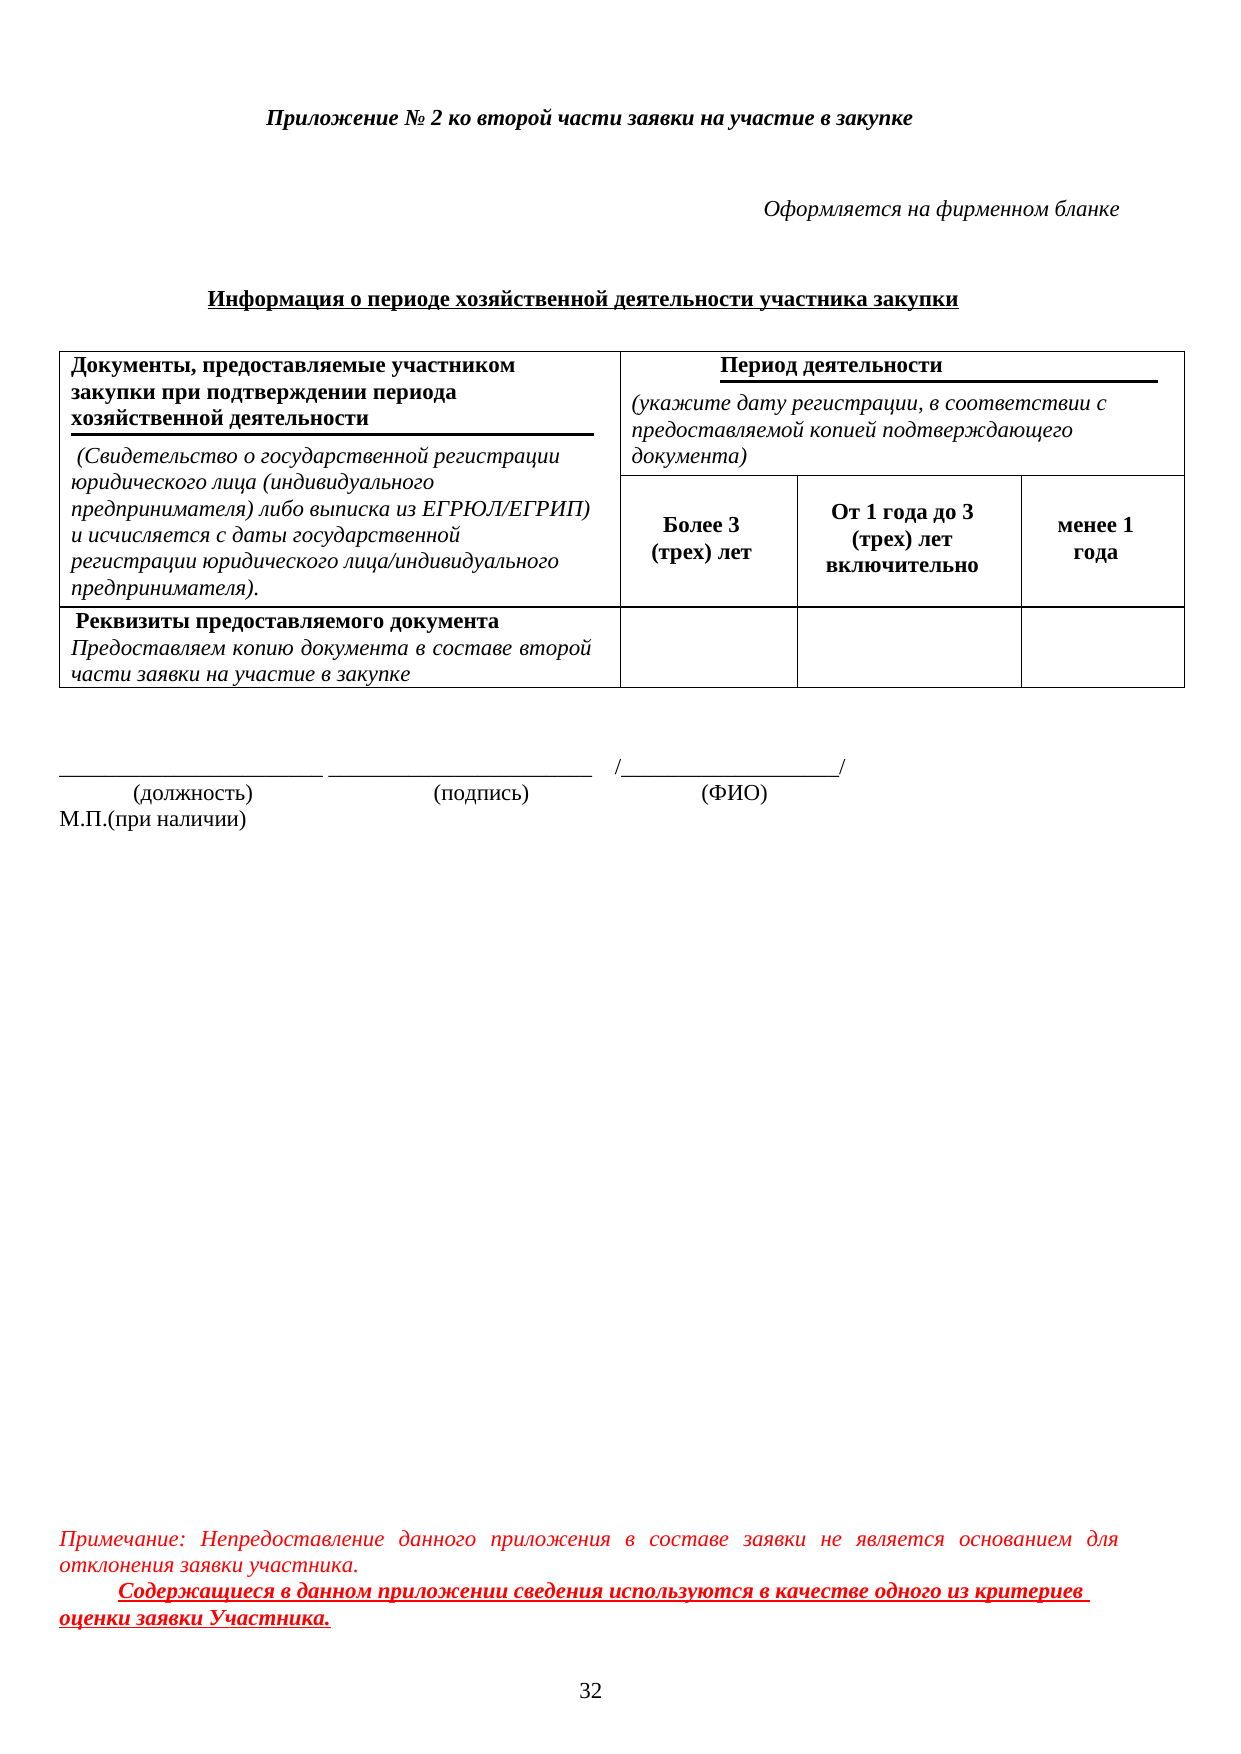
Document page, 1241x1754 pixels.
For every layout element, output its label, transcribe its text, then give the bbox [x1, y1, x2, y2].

text (должность) (подпись) (ФИО) [59, 779, 1122, 806]
table_cell От 1 года до 3 (трех) лет включительно [798, 476, 1021, 606]
table_cell [798, 608, 1021, 687]
text _______________________ _______________________ /___________________/ [59, 753, 1122, 779]
text Примечание: Непредоставление данного приложения в составе заявки не является основанием для отклонения заявки участника. [59, 1525, 1122, 1577]
table_header Период деятельности (укажите дату регистрации, в соответствии с предоставляемой копией подтверждающего документа) [621, 352, 1184, 475]
table_cell [1022, 608, 1184, 687]
table_header Документы, предоставляемые участником закупки при подтверждении периода хозяйственной деятельности (Свидетельство о государственной регистрации юридического лица (индивидуального предпринимателя) либо выписка из ЕГРЮЛ/ЕГРИП) и исчисляется с даты государственной регистрации юридического лица/индивидуального предпринимателя). [60, 352, 620, 606]
text М.П.(при наличии) [59, 806, 1122, 832]
table_cell [621, 608, 797, 687]
text Информация о периоде хозяйственной деятельности участника закупки [59, 285, 1107, 312]
table_cell Реквизиты предоставляемого документа Предоставляем копию документа в составе второй части заявки на участие в закупке [60, 608, 620, 687]
table_cell Более 3 (трех) лет [621, 476, 797, 606]
table_cell менее 1 года [1022, 476, 1184, 606]
text Содержащиеся в данном приложении сведения используются в качестве одного из критериев оценки заявки Участника. [59, 1577, 1122, 1630]
text Приложение № 2 ко второй части заявки на участие в закупке [59, 104, 1122, 130]
text Оформляется на фирменном бланке [59, 195, 1122, 221]
